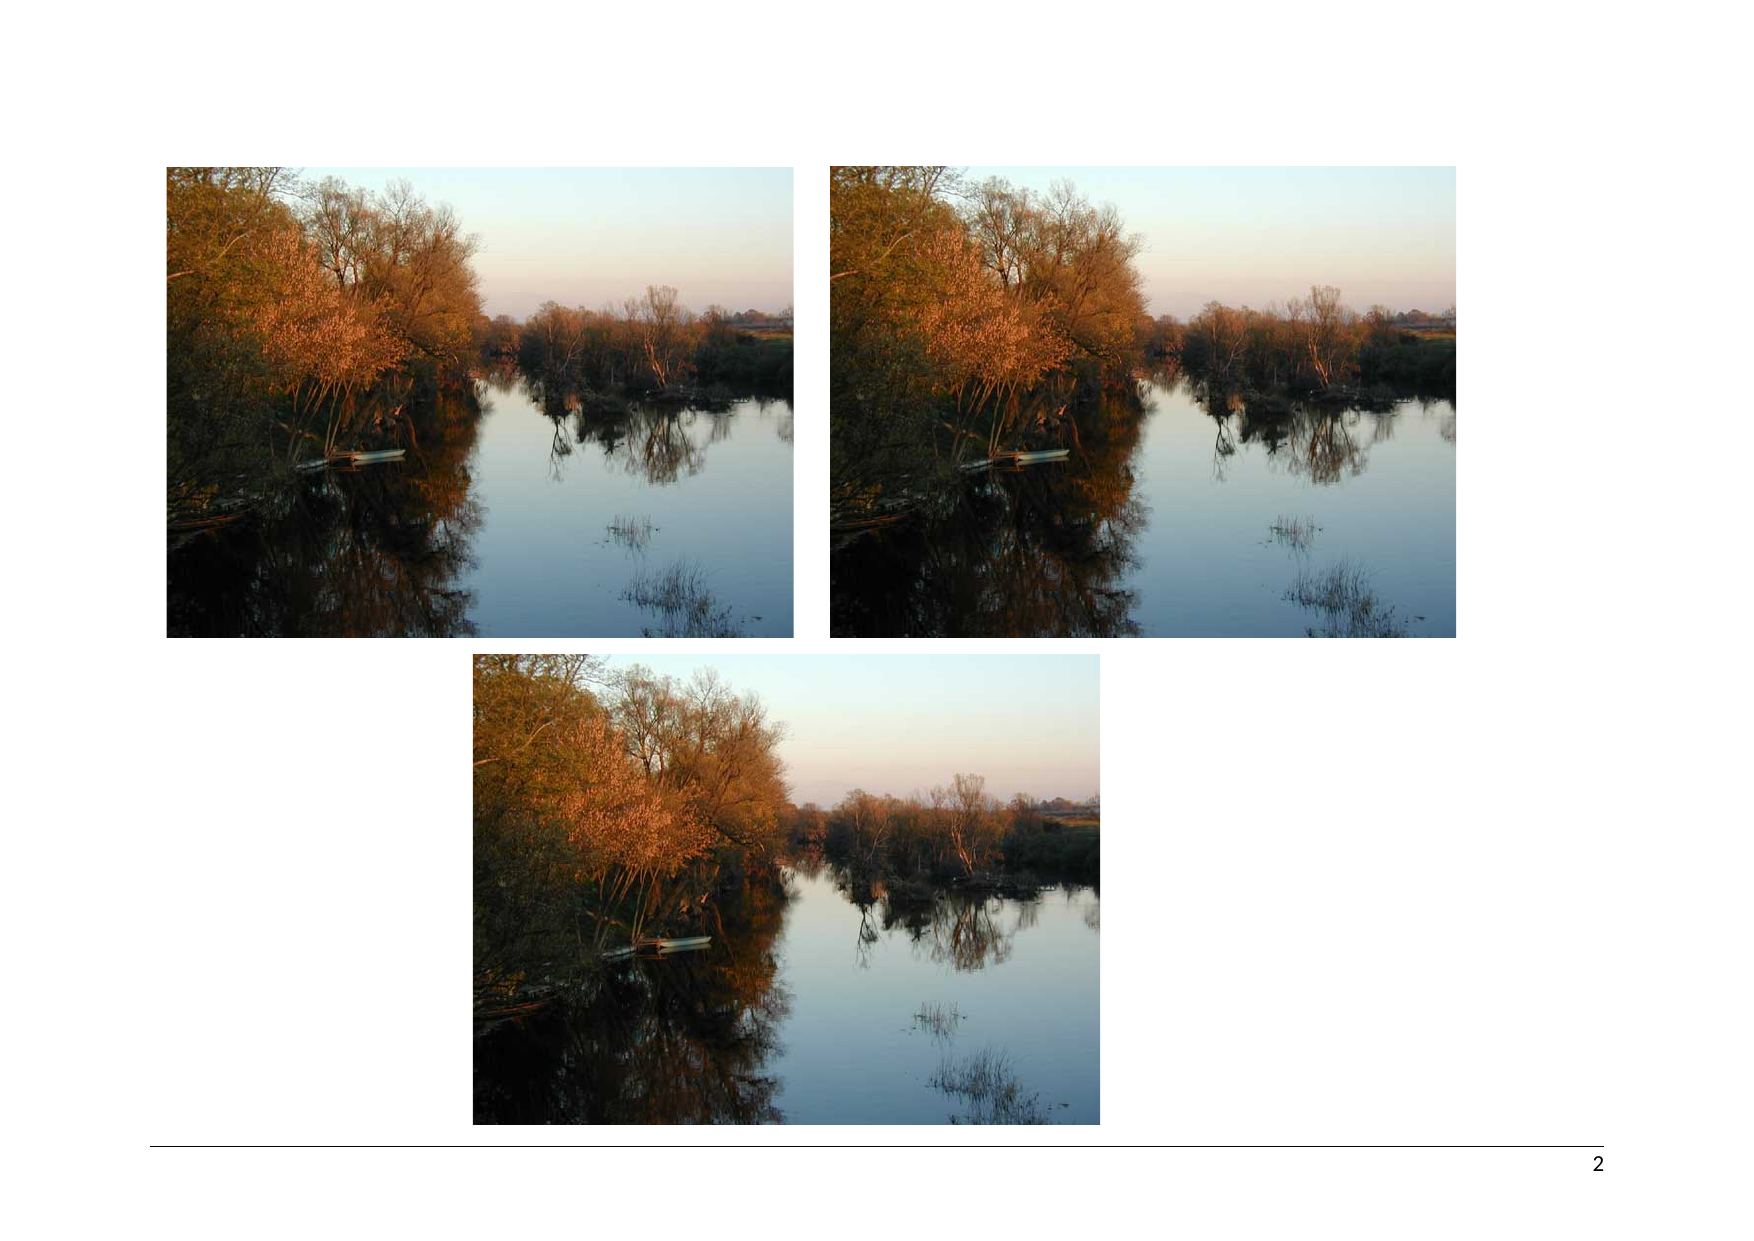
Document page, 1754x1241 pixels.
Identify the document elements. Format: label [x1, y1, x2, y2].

picture [830, 166, 1457, 638]
picture [472, 654, 1101, 1125]
picture [166, 167, 794, 638]
